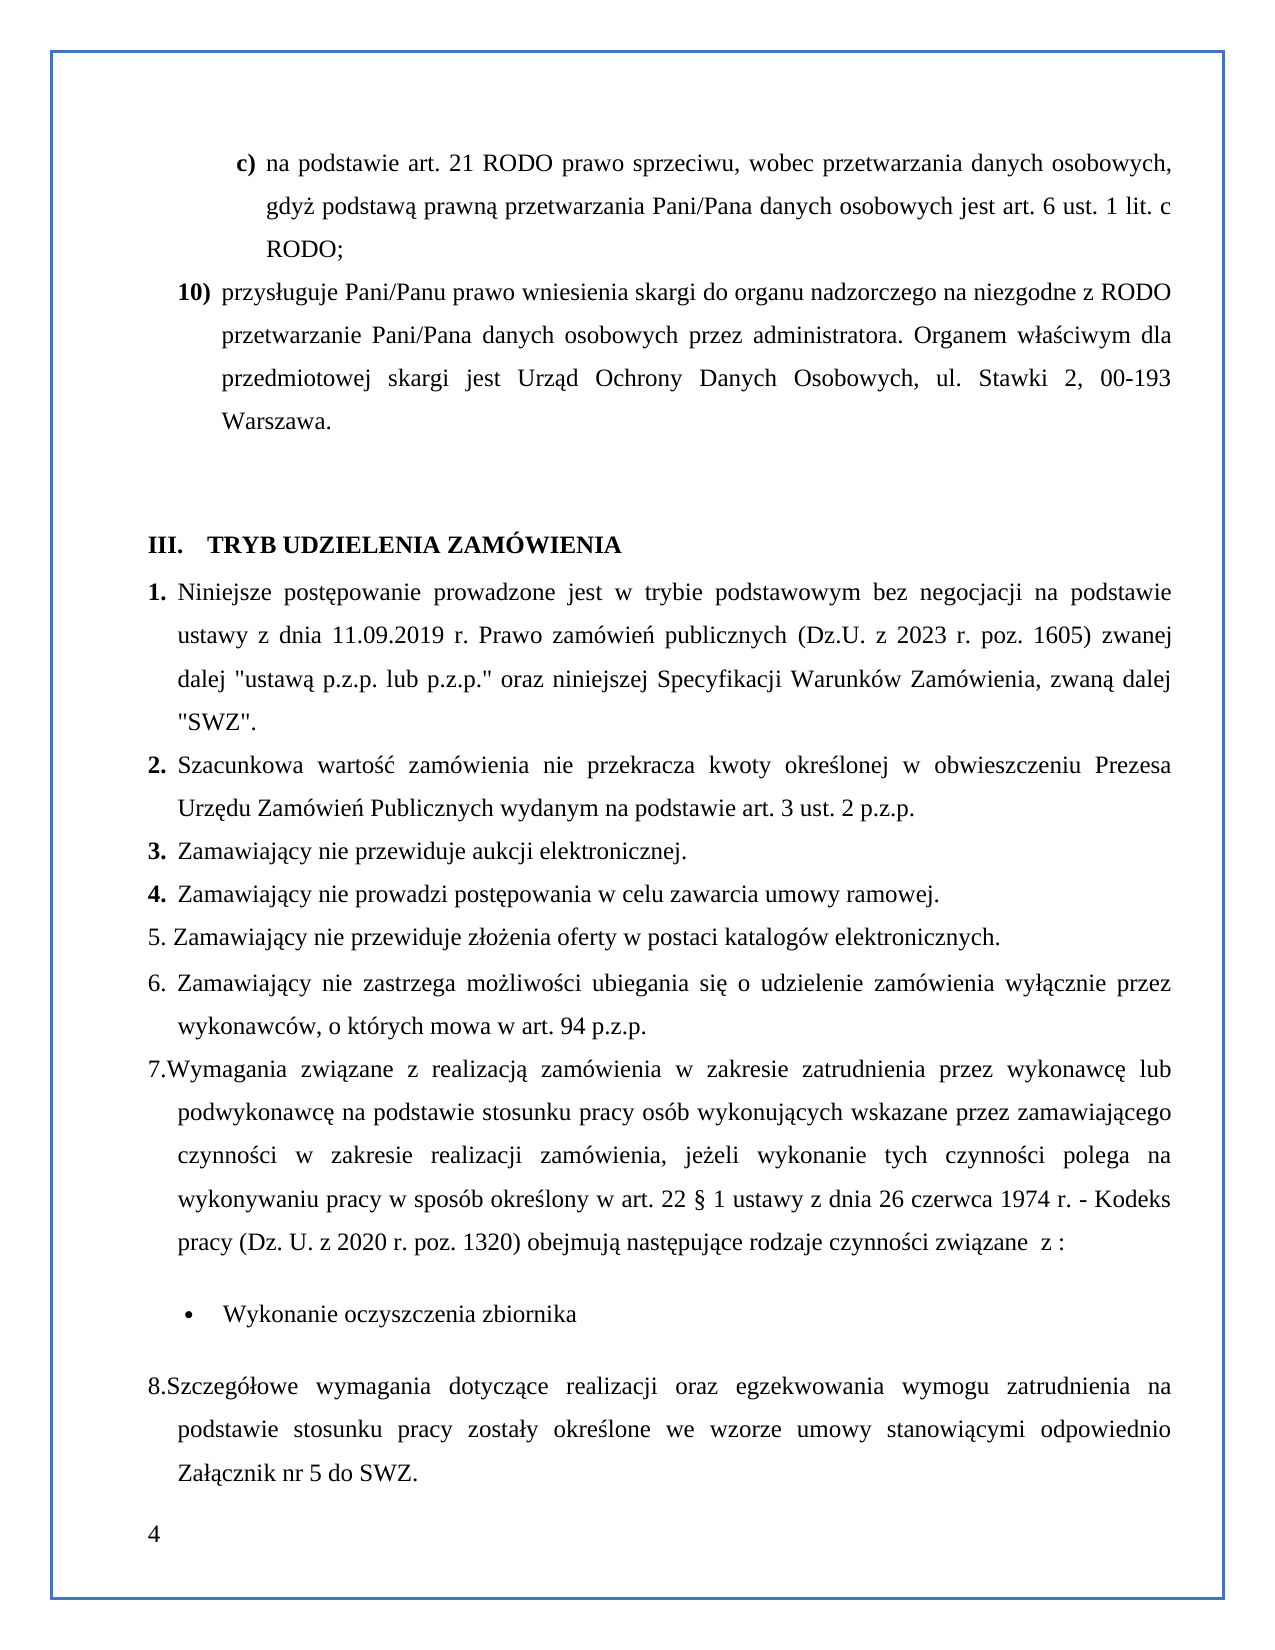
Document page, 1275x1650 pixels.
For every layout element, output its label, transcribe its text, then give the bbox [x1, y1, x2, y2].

text 3. Zamawiający nie przewiduje aukcji elektronicznej. [148, 836, 1172, 865]
text 5. Zamawiający nie przewiduje złożenia oferty w postaci katalogów elektronicznych. [148, 922, 1172, 951]
text 7.Wymagania związane z realizacją zamówienia w zakresie zatrudnienia przez wykonawcę lub podwykonawcę na podstawie stosunku pracy osób wykonujących wskazane przez zamawiającego czynności w zakresie realizacji zamówienia, jeżeli wykonanie tych czynności polega na wykonywaniu pracy w sposób określony w art. 22 § 1 ustawy z dnia 26 czerwca 1974 r. - Kodeks pracy (Dz. U. z 2020 r. poz. 1320) obejmują następujące rodzaje czynności związane z : [148, 1054, 1172, 1256]
text 4. Zamawiający nie prowadzi postępowania w celu zawarcia umowy ramowej. [148, 879, 1172, 908]
text c) na podstawie art. 21 RODO prawo sprzeciwu, wobec przetwarzania danych osobowych, gdyż podstawą prawną przetwarzania Pani/Pana danych osobowych jest art. 6 ust. 1 lit. c RODO; [236, 148, 1172, 263]
text 10) przysługuje Pani/Panu prawo wniesienia skargi do organu nadzorczego na niezgodne z RODO przetwarzanie Pani/Pana danych osobowych przez administratora. Organem właściwym dla przedmiotowej skargi jest Urząd Ochrony Danych Osobowych, ul. Stawki 2, 00-193 Warszawa. [177, 277, 1172, 435]
text 2. Szacunkowa wartość zamówienia nie przekracza kwoty określonej w obwieszczeniu Prezesa Urzędu Zamówień Publicznych wydanym na podstawie art. 3 ust. 2 p.z.p. [148, 750, 1172, 822]
text III. TRYB UDZIELENIA ZAMÓWIENIA [148, 530, 1172, 559]
text 1. Niniejsze postępowanie prowadzone jest w trybie podstawowym bez negocjacji na podstawie ustawy z dnia 11.09.2019 r. Prawo zamówień publicznych (Dz.U. z 2023 r. poz. 1605) zwanej dalej "ustawą p.z.p. lub p.z.p." oraz niniejszej Specyfikacji Warunków Zamówienia, zwaną dalej "SWZ". [148, 577, 1172, 736]
list Wykonanie oczyszczenia zbiornika [185, 1299, 1127, 1328]
text 6. Zamawiający nie zastrzega możliwości ubiegania się o udzielenie zamówienia wyłącznie przez wykonawców, o których mowa w art. 94 p.z.p. [148, 968, 1172, 1040]
text 8.Szczegółowe wymagania dotyczące realizacji oraz egzekwowania wymogu zatrudnienia na podstawie stosunku pracy zostały określone we wzorze umowy stanowiącymi odpowiednio Załącznik nr 5 do SWZ. [148, 1371, 1172, 1486]
